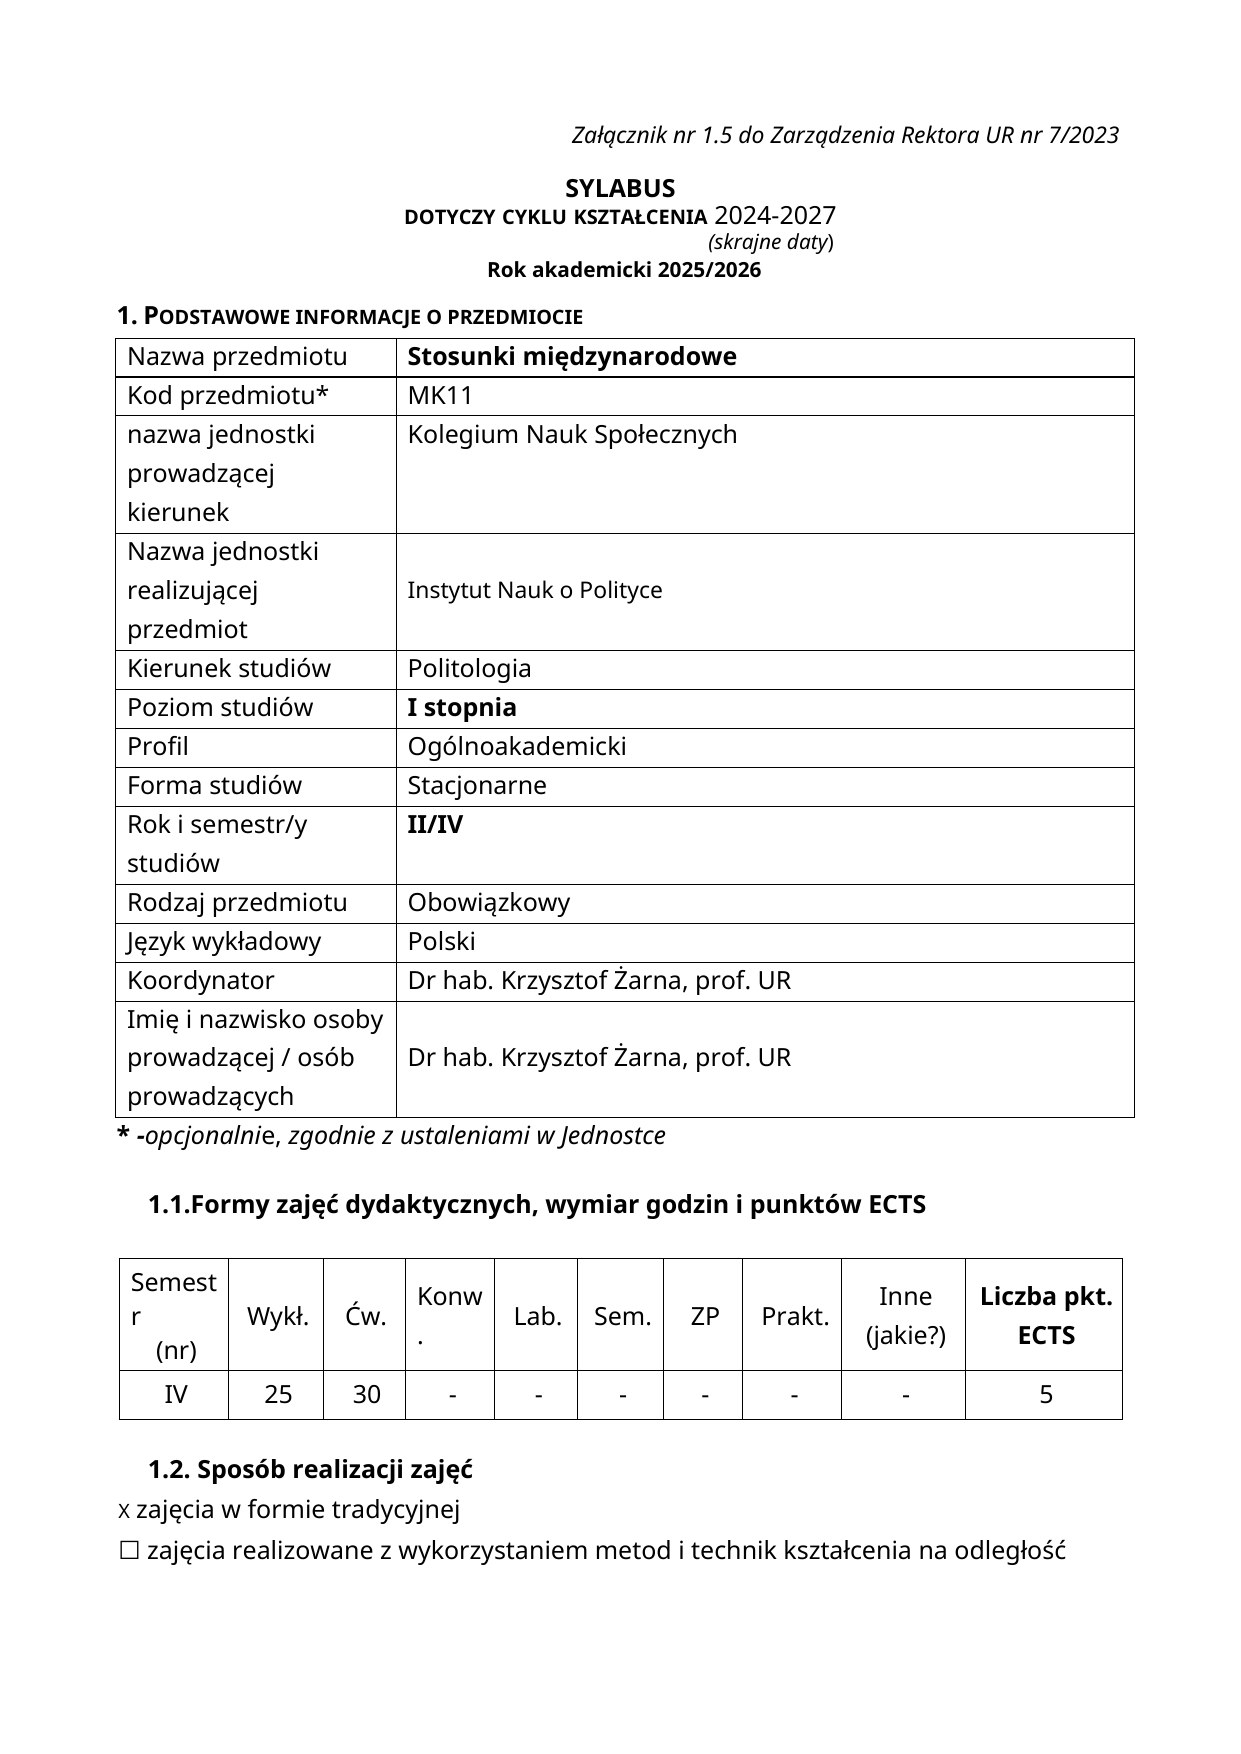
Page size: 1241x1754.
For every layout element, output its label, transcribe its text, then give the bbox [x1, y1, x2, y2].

text Rok akademicki 2025/2026 [413, 255, 1122, 283]
table_cell I stopnia [397, 690, 1134, 728]
table_cell Kod przedmiotu* [116, 378, 396, 415]
text X zajęcia w formie tradycyjnej [118, 1492, 1122, 1526]
table_cell nazwa jednostki prowadzącej kierunek [116, 416, 396, 533]
table_header Sem. [578, 1259, 663, 1370]
text Załącznik nr 1.5 do Zarządzenia Rektora UR nr 7/2023 [118, 118, 1122, 150]
table_header Nazwa przedmiotu [116, 339, 396, 376]
table_cell 5 [966, 1371, 1122, 1419]
table_cell 30 [324, 1371, 405, 1419]
table_cell - [842, 1371, 965, 1419]
table_cell Poziom studiów [116, 690, 396, 728]
table_header Liczba pkt. ECTS [966, 1259, 1122, 1370]
table_cell II/IV [397, 807, 1134, 884]
table_cell Nazwa jednostki realizującej przedmiot [116, 534, 396, 650]
table_cell Rodzaj przedmiotu [116, 885, 396, 923]
table_cell Stacjonarne [397, 768, 1134, 806]
table_cell [397, 1002, 1134, 1040]
table_header Ćw. [324, 1259, 405, 1370]
table_cell Dr hab. Krzysztof Żarna, prof. UR [397, 1040, 1134, 1117]
table_cell - [406, 1371, 494, 1419]
table_cell Imię i nazwisko osoby [116, 1002, 396, 1040]
table_cell - [743, 1371, 841, 1419]
text dotyczy cyklu kształcenia 2024-2027 [118, 205, 1122, 230]
table_cell IV [120, 1371, 228, 1419]
table_header Konw. [406, 1259, 494, 1370]
subtitle 1. PODSTAWOWE INFORMACJE O PRZEDMIOCIE [116, 297, 1124, 331]
table_header Lab. [495, 1259, 577, 1370]
text ☐ zajęcia realizowane z wykorzystaniem metod i technik kształcenia na odległość [118, 1532, 1122, 1566]
table_cell Polski [397, 924, 1134, 962]
table_header ZP [664, 1259, 742, 1370]
table_cell - [664, 1371, 742, 1419]
text * -opcjonalnie, zgodnie z ustaleniami w Jednostce [116, 1118, 1124, 1152]
table_cell Forma studiów [116, 768, 396, 806]
table_cell MK11 [397, 378, 1134, 415]
table_cell 25 [229, 1371, 323, 1419]
table_cell Ogólnoakademicki [397, 729, 1134, 767]
table_cell Kierunek studiów [116, 651, 396, 689]
table_cell Kolegium Nauk Społecznych [397, 416, 1134, 533]
table_cell - [495, 1371, 577, 1419]
table_cell Koordynator [116, 963, 396, 1001]
table_cell Obowiązkowy [397, 885, 1134, 923]
table_cell Język wykładowy [116, 924, 396, 962]
table_header Prakt. [743, 1259, 841, 1370]
text 1.2. Sposób realizacji zajęć [148, 1452, 1122, 1486]
table_cell Instytut Nauk o Polityce [397, 534, 1134, 650]
text (skrajne daty) [634, 230, 1122, 255]
table_cell Rok i semestr/y studiów [116, 807, 396, 884]
table_cell - [578, 1371, 663, 1419]
table_cell prowadzącej / osób prowadzących [116, 1040, 396, 1117]
table_cell Politologia [397, 651, 1134, 689]
table_header Semestr (nr) [120, 1259, 228, 1370]
table_header Inne (jakie?) [842, 1259, 965, 1370]
table_cell Profil [116, 729, 396, 767]
table_header Wykł. [229, 1259, 323, 1370]
subtitle 1.1.Formy zajęć dydaktycznych, wymiar godzin i punktów ECTS [148, 1187, 1122, 1221]
table_header Stosunki międzynarodowe [397, 339, 1134, 376]
text SYLABUS [118, 171, 1122, 205]
table_cell Dr hab. Krzysztof Żarna, prof. UR [397, 963, 1134, 1001]
